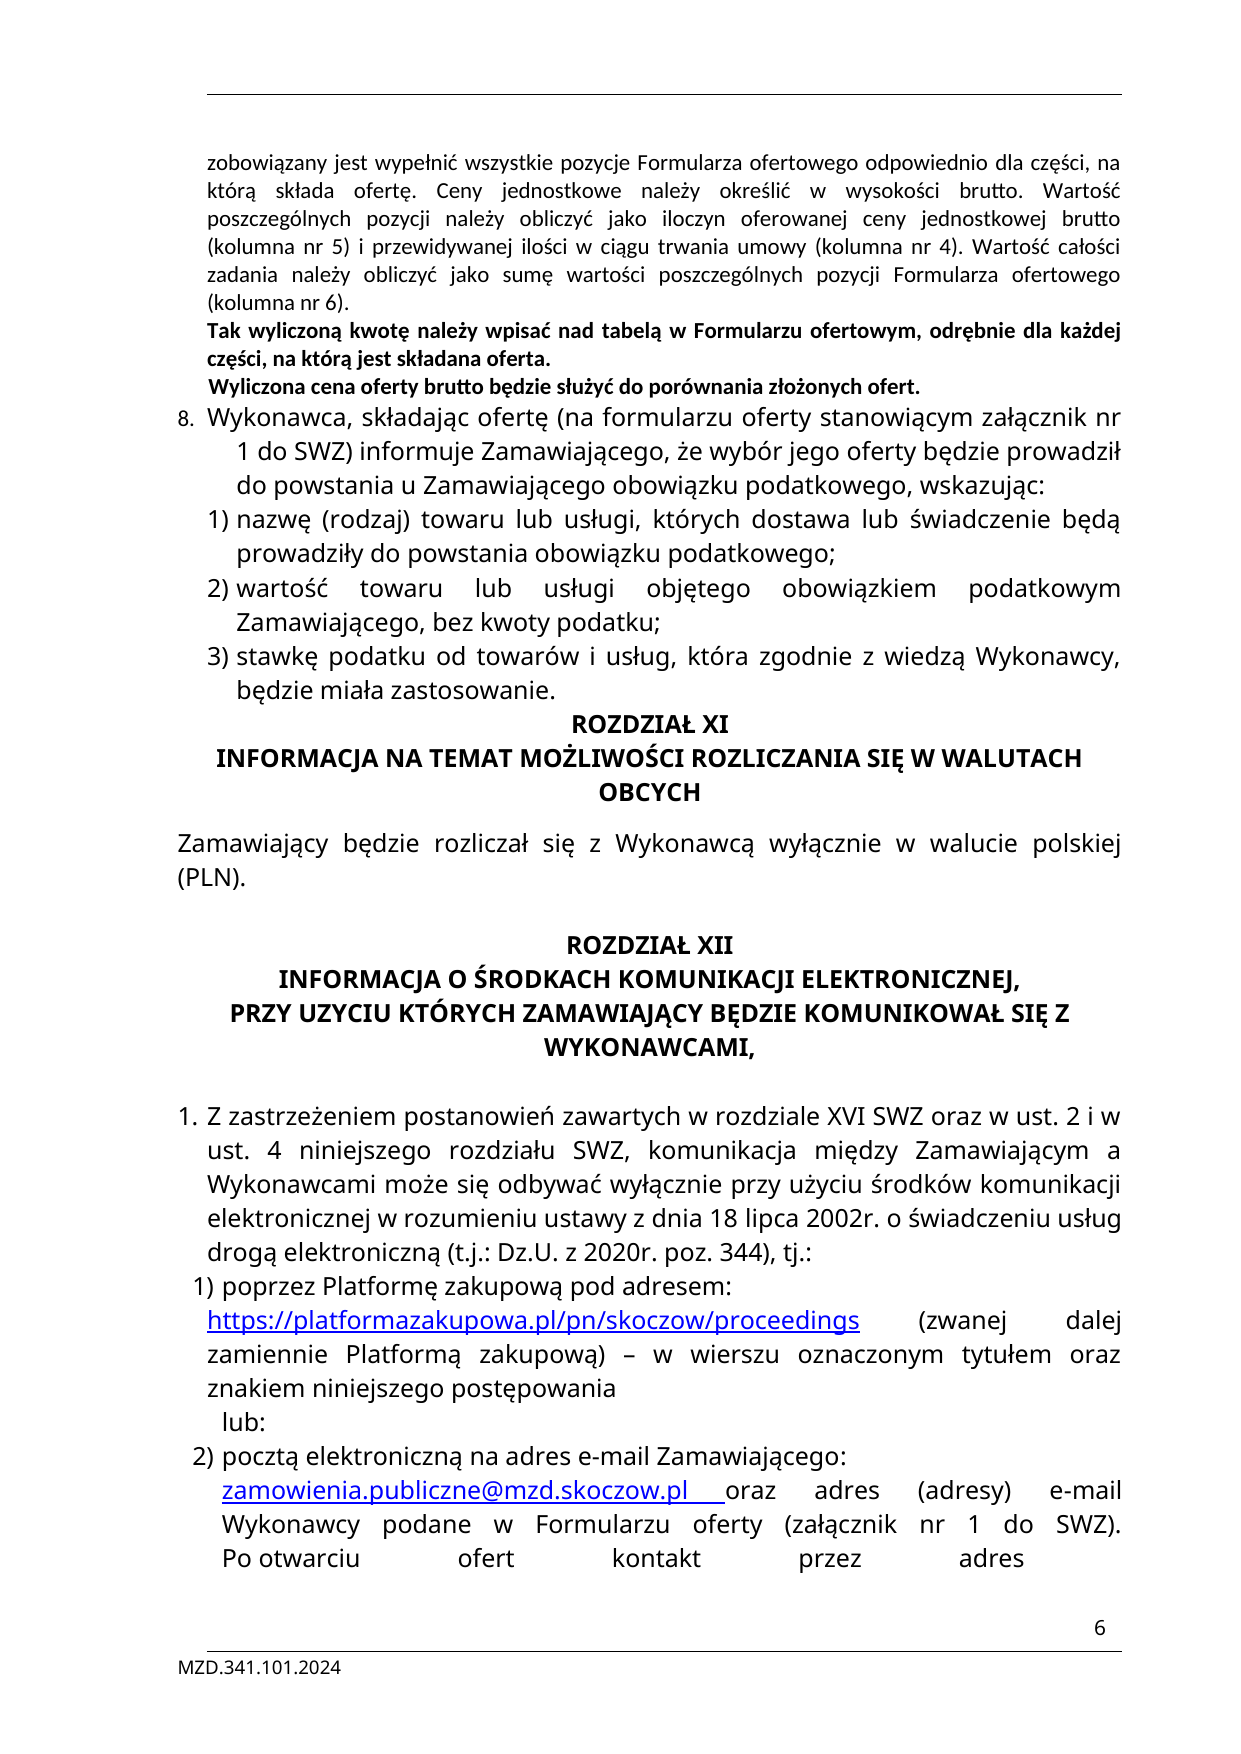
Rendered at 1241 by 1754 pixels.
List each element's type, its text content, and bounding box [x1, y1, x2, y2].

list stawkę podatku od towarów i usług, która zgodnie z wiedzą Wykonawcy, będzie miała zastosowanie. [207, 638, 1122, 706]
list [177, 148, 1122, 316]
list https://platformazakupowa.pl/pn/skoczow/proceedings (zwanej dalej zamiennie Platformą zakupową) – w wierszu oznaczonym tytułem oraz znakiem niniejszego postępowania [207, 1303, 1122, 1405]
list poprzez Platformę zakupową pod adresem: [192, 1268, 1122, 1303]
list lub: [222, 1405, 1122, 1439]
list pocztą elektroniczną na adres e-mail Zamawiającego: [192, 1439, 1122, 1473]
text Zamawiający będzie rozliczał się z Wykonawcą wyłącznie w walucie polskiej (PLN). [177, 826, 1122, 894]
list wartość towaru lub usługi objętego obowiązkiem podatkowym Zamawiającego, bez kwoty podatku; [207, 570, 1122, 638]
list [222, 1473, 1122, 1575]
subtitle INFORMACJA O ŚRODKACH KOMUNIKACJI ELEKTRONICZNEJ, [177, 962, 1122, 996]
text Tak wyliczoną kwotę należy wpisać nad tabelą w Formularzu ofertowym, odrębnie dla każdej części, na którą jest składana oferta. [207, 316, 1122, 372]
subtitle ROZDZIAŁ XII [177, 928, 1122, 962]
list nazwę (rodzaj) towaru lub usługi, których dostawa lub świadczenie będą prowadziły do powstania obowiązku podatkowego; [207, 502, 1122, 570]
subtitle INFORMACJA NA TEMAT MOŻLIWOŚCI ROZLICZANIA SIĘ W WALUTACH OBCYCH [177, 741, 1122, 809]
subtitle PRZY UZYCIU KTÓRYCH ZAMAWIAJĄCY BĘDZIE KOMUNIKOWAŁ SIĘ Z WYKONAWCAMI, [177, 996, 1122, 1064]
list Wykonawca, składając ofertę (na formularzu oferty stanowiącym załącznik nr 1 do SWZ) informuje Zamawiającego, że wybór jego oferty będzie prowadził do powstania u Zamawiającego obowiązku podatkowego, wskazując: [177, 400, 1122, 502]
text Wyliczona cena oferty brutto będzie służyć do porównania złożonych ofert. [177, 372, 1122, 400]
list Z zastrzeżeniem postanowień zawartych w rozdziale XVI SWZ oraz w ust. 2 i w ust. 4 niniejszego rozdziału SWZ, komunikacja między Zamawiającym a Wykonawcami może się odbywać wyłącznie przy użyciu środków komunikacji elektronicznej w rozumieniu ustawy z dnia 18 lipca 2002r. o świadczeniu usług drogą elektroniczną (t.j.: Dz.U. z 2020r. poz. 344), tj.: [177, 1098, 1122, 1268]
subtitle ROZDZIAŁ XI [177, 706, 1122, 741]
